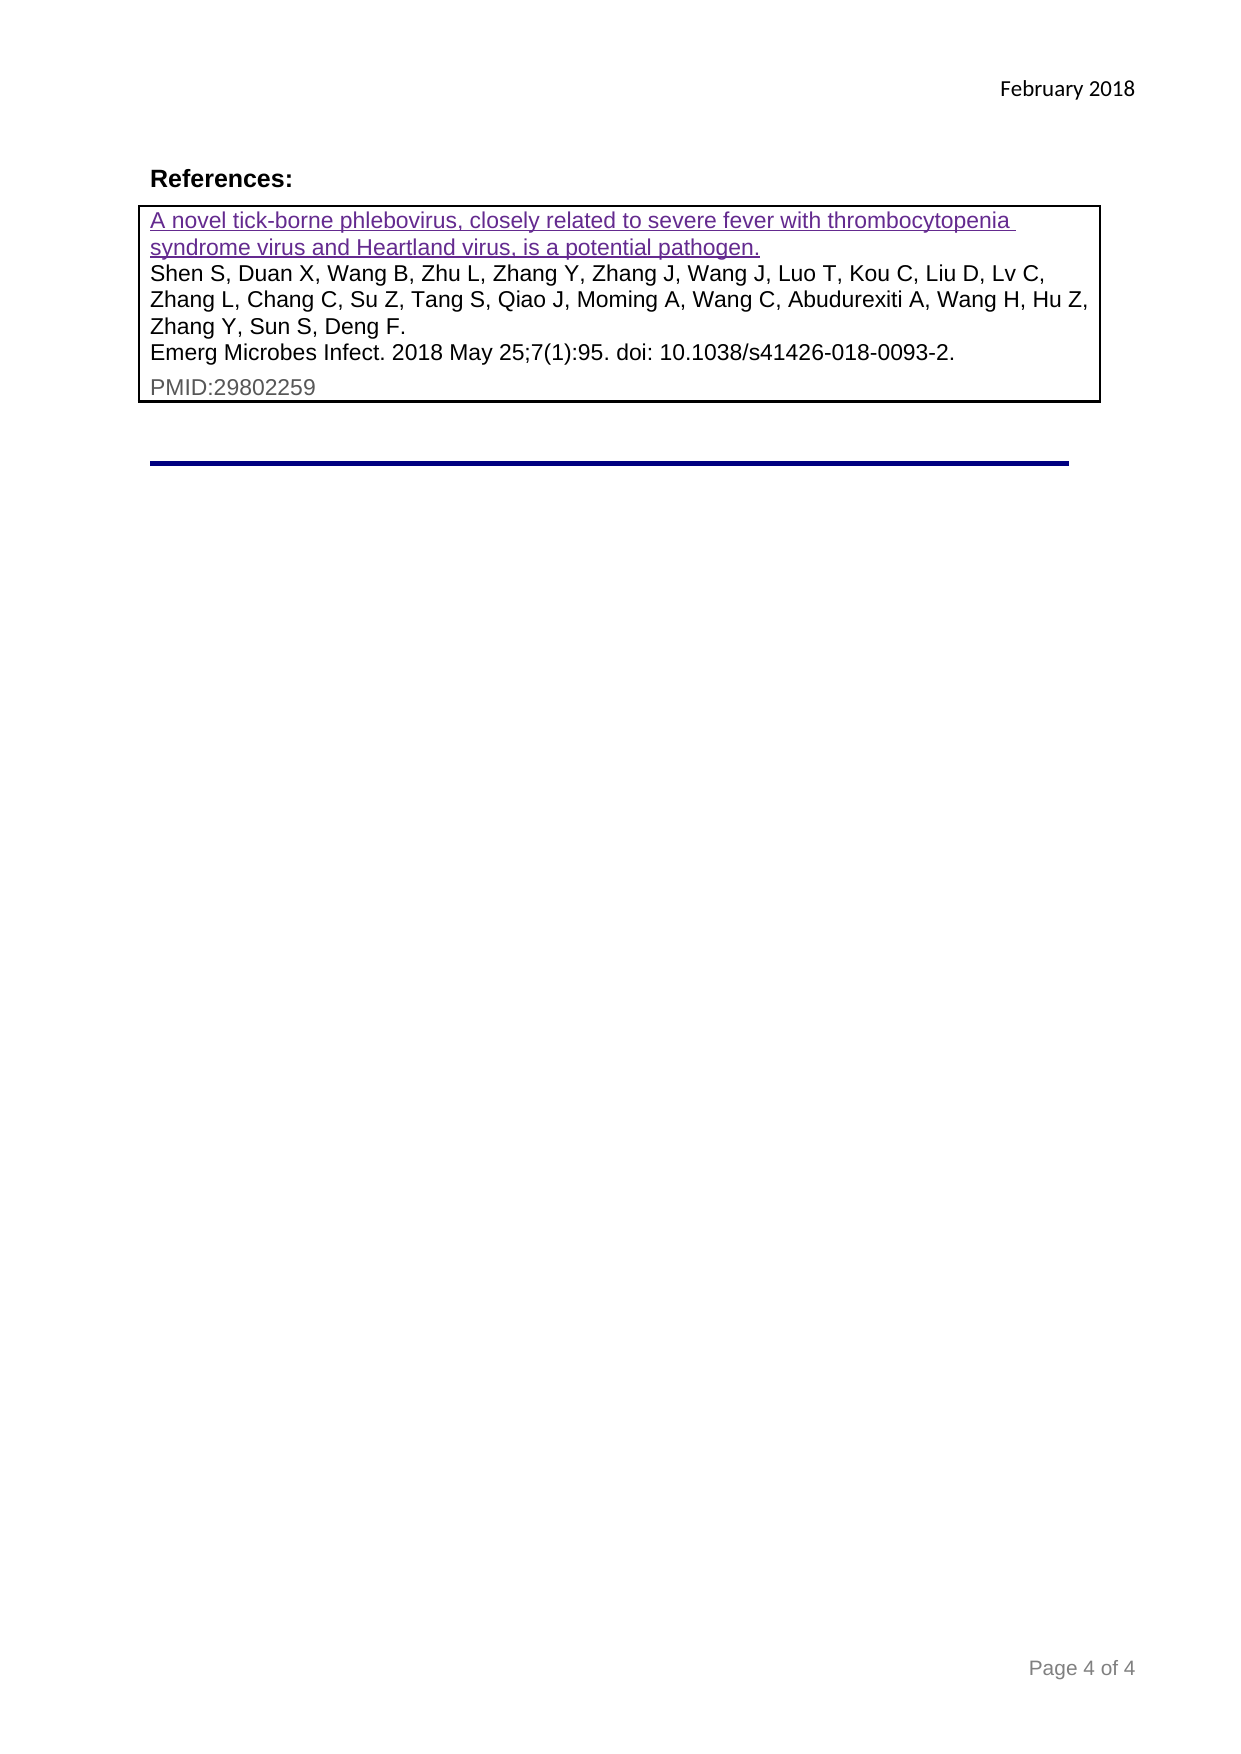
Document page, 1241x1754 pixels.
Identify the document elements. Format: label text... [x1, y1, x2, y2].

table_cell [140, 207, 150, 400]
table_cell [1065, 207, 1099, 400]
table_header References: [139, 164, 1100, 205]
